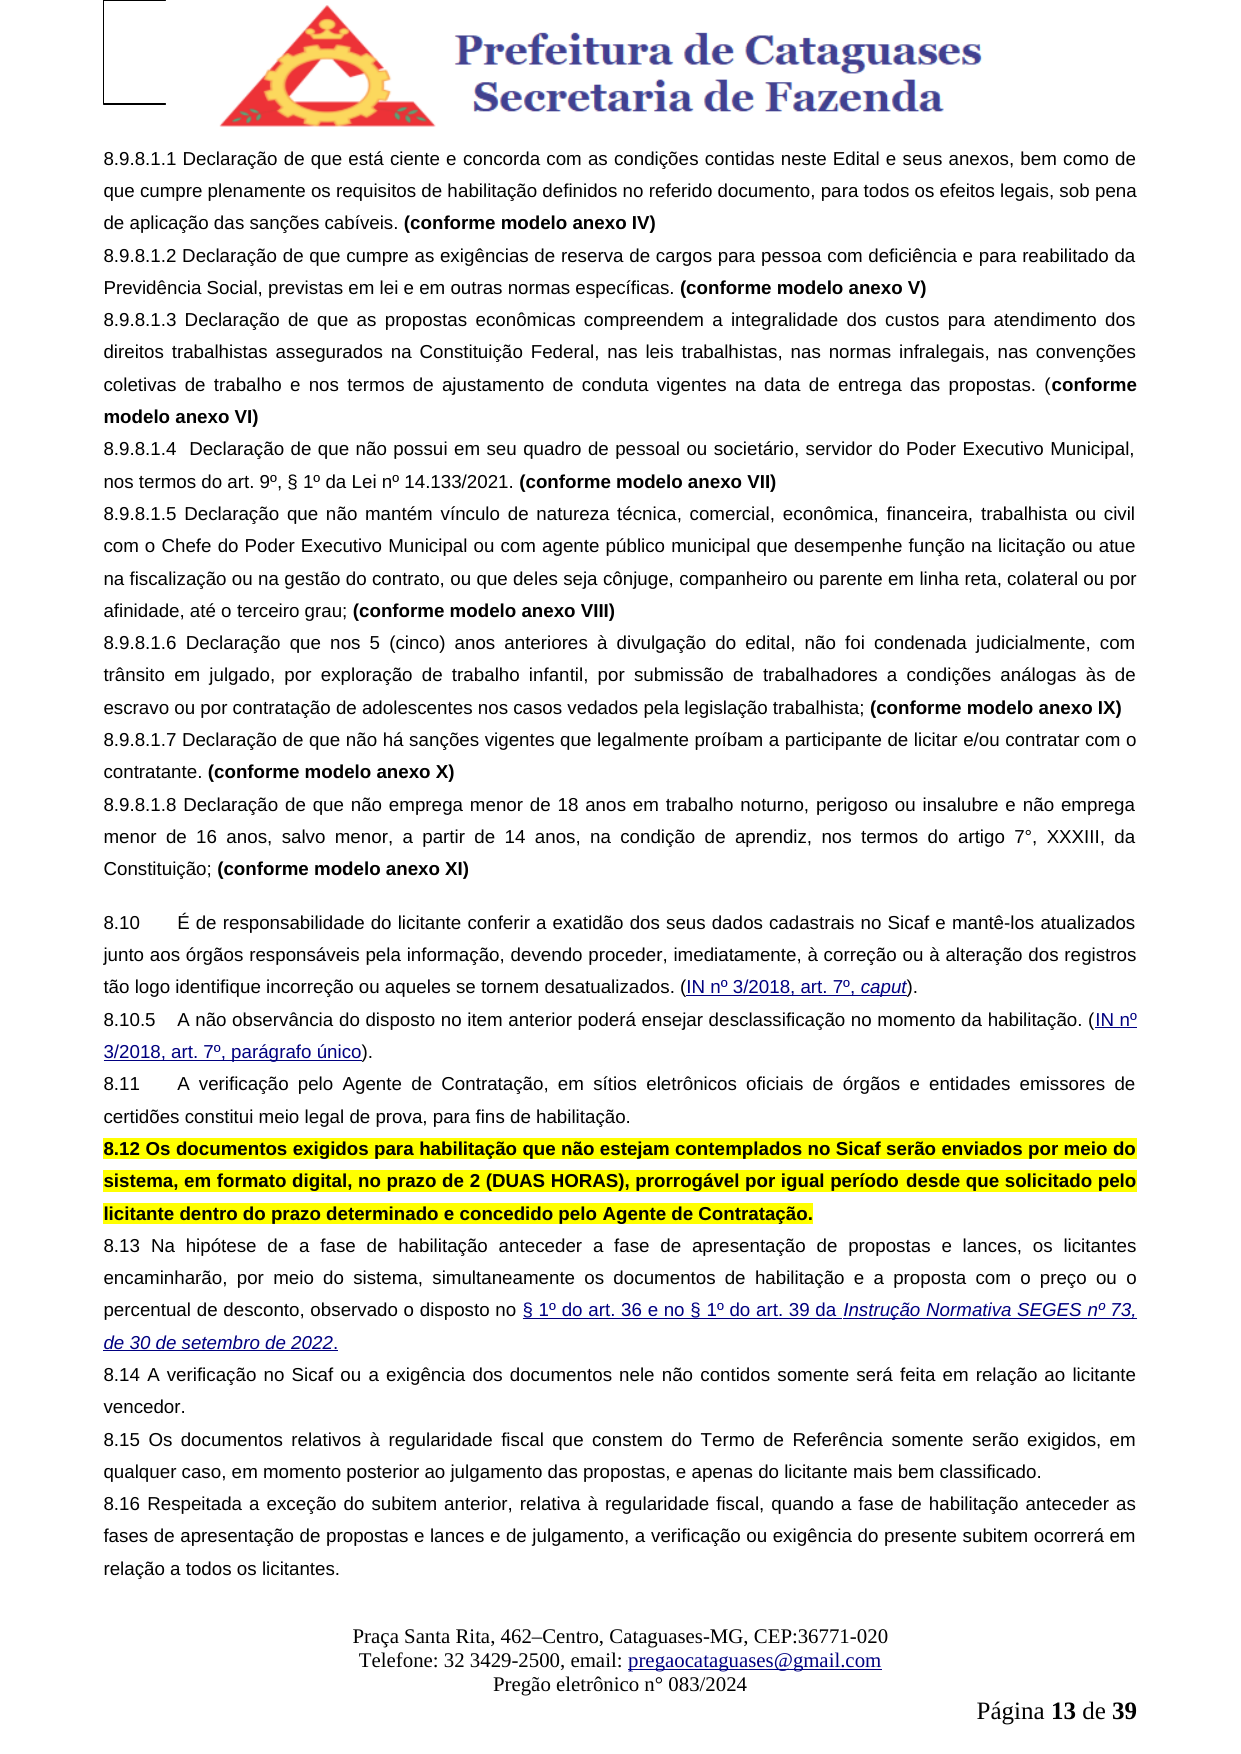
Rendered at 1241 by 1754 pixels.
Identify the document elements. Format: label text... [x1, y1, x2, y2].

list 8.9.8.1.5 Declaração que não mantém vínculo de natureza técnica, comercial, econômica, financeira, trabalhista ou civil com o Chefe do Poder Executivo Municipal ou com agente público municipal que desempenhe função na licitação ou atue na fiscalização ou na gestão do contrato, ou que deles seja cônjuge, companheiro ou parente em linha reta, colateral ou por afinidade, até o terceiro grau; (conforme modelo anexo VIII) [103, 503, 1137, 621]
list A não observância do disposto no item anterior poderá ensejar desclassificação no momento da habilitação. (IN nº 3/2018, art. 7º, parágrafo único). [103, 1009, 1137, 1062]
list 8.13 Na hipótese de a fase de habilitação anteceder a fase de apresentação de propostas e lances, os licitantes encaminharão, por meio do sistema, simultaneamente os documentos de habilitação e a proposta com o preço ou o percentual de desconto, observado o disposto no § 1º do art. 36 e no § 1º do art. 39 da Instrução Normativa SEGES nº 73, de 30 de setembro de 2022. [103, 1235, 1137, 1353]
list A verificação pelo Agente de Contratação, em sítios eletrônicos oficiais de órgãos e entidades emissores de certidões constitui meio legal de prova, para fins de habilitação. [103, 1073, 1137, 1127]
list 8.15 Os documentos relativos à regularidade fiscal que constem do Termo de Referência somente serão exigidos, em qualquer caso, em momento posterior ao julgamento das propostas, e apenas do licitante mais bem classificado. [103, 1428, 1137, 1482]
list 8.12 Os documentos exigidos para habilitação que não estejam contemplados no Sicaf serão enviados por meio do sistema, em formato digital, no prazo de 2 (DUAS HORAS), prorrogável por igual período desde que solicitado pelo licitante dentro do prazo determinado e concedido pelo Agente de Contratação. [103, 1192, 1137, 1224]
list 8.16 Respeitada a exceção do subitem anterior, relativa à regularidade fiscal, quando a fase de habilitação anteceder as fases de apresentação de propostas e lances e de julgamento, a verificação ou exigência do presente subitem ocorrerá em relação a todos os licitantes. [103, 1493, 1137, 1579]
list É de responsabilidade do licitante conferir a exatidão dos seus dados cadastrais no Sicaf e mantê-los atualizados junto aos órgãos responsáveis pela informação, devendo proceder, imediatamente, à correção ou à alteração dos registros tão logo identifique incorreção ou aqueles se tornem desatualizados. (IN nº 3/2018, art. 7º, caput). [103, 912, 1137, 998]
list 8.14 A verificação no Sicaf ou a exigência dos documentos nele não contidos somente será feita em relação ao licitante vencedor. [103, 1364, 1137, 1418]
list 8.9.8.1.8 Declaração de que não emprega menor de 18 anos em trabalho noturno, perigoso ou insalubre e não emprega menor de 16 anos, salvo menor, a partir de 14 anos, na condição de aprendiz, nos termos do artigo 7°, XXXIII, da Constituição; (conforme modelo anexo XI) [103, 793, 1137, 879]
list 8.9.8.1.4 Declaração de que não possui em seu quadro de pessoal ou societário, servidor do Poder Executivo Municipal, nos termos do art. 9º, § 1º da Lei nº 14.133/2021. (conforme modelo anexo VII) [103, 438, 1137, 492]
list 8.9.8.1.1 Declaração de que está ciente e concorda com as condições contidas neste Edital e seus anexos, bem como de que cumpre plenamente os requisitos de habilitação definidos no referido documento, para todos os efeitos legais, sob pena de aplicação das sanções cabíveis. (conforme modelo anexo IV) [103, 147, 1137, 234]
list 8.9.8.1.2 Declaração de que cumpre as exigências de reserva de cargos para pessoa com deficiência e para reabilitado da Previdência Social, previstas em lei e em outras normas específicas. (conforme modelo anexo V) [103, 244, 1137, 298]
list 8.9.8.1.7 Declaração de que não há sanções vigentes que legalmente proíbam a participante de licitar e/ou contratar com o contratante. (conforme modelo anexo X) [103, 729, 1137, 783]
list 8.9.8.1.3 Declaração de que as propostas econômicas compreendem a integralidade dos custos para atendimento dos direitos trabalhistas assegurados na Constituição Federal, nas leis trabalhistas, nas normas infralegais, nas convenções coletivas de trabalho e nos termos de ajustamento de conduta vigentes na data de entrega das propostas. (conforme modelo anexo VI) [103, 309, 1137, 427]
list 8.9.8.1.6 Declaração que nos 5 (cinco) anos anteriores à divulgação do edital, não foi condenada judicialmente, com trânsito em julgado, por exploração de trabalho infantil, por submissão de trabalhadores a condições análogas às de escravo ou por contratação de adolescentes nos casos vedados pela legislação trabalhista; (conforme modelo anexo IX) [103, 632, 1137, 718]
picture [165, 0, 1075, 148]
